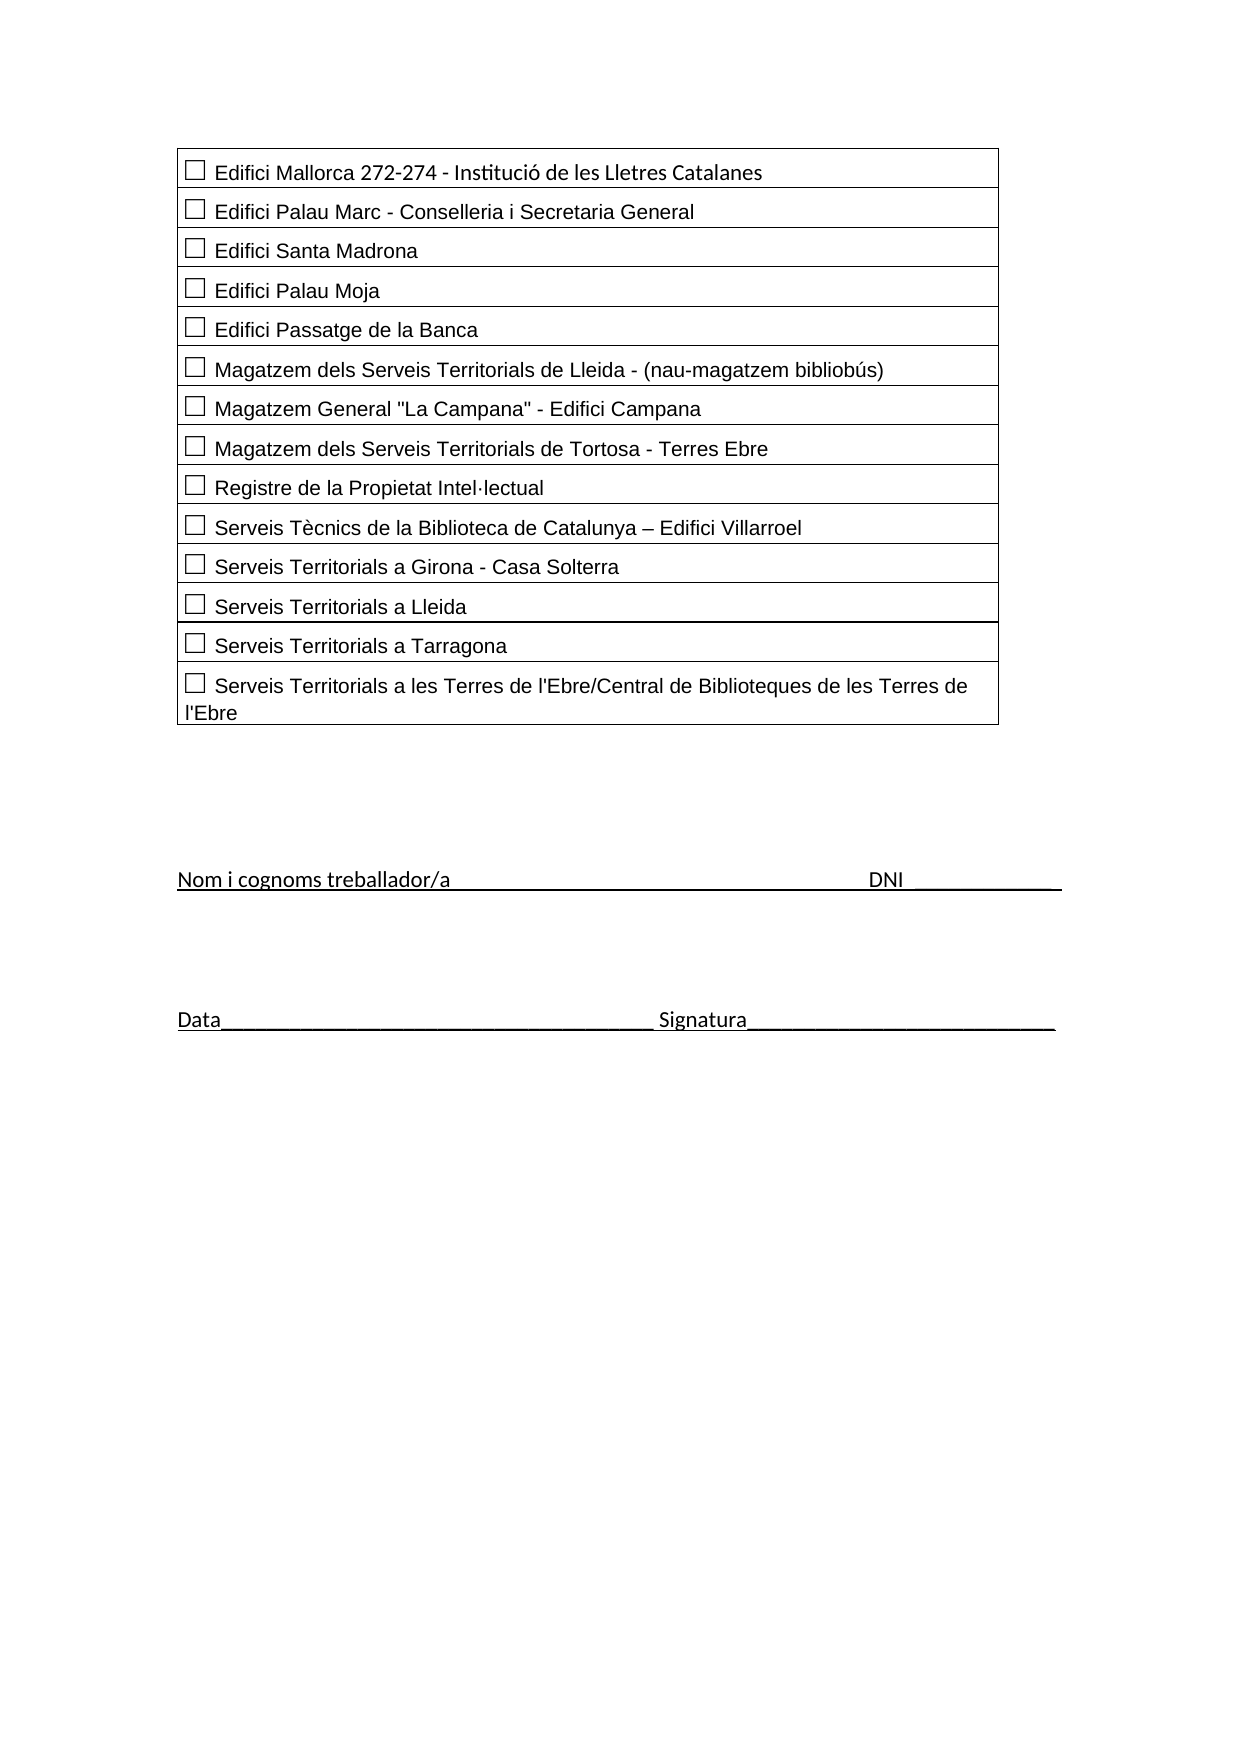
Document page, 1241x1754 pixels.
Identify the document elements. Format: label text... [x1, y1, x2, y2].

table_cell □ Edifici Palau Marc - Conselleria i Secretaria General [178, 188, 998, 227]
table_cell □ Edifici Passatge de la Banca [178, 307, 998, 345]
table_cell □ Serveis Territorials a Lleida [178, 583, 998, 621]
text Data______________________________________ Signatura___________________________ [177, 1006, 1063, 1033]
table_cell □ Registre de la Propietat Intel·lectual [178, 465, 998, 503]
table_cell □ Serveis Territorials a Girona - Casa Solterra [178, 544, 998, 582]
table_cell □ Serveis Territorials a Tarragona [178, 623, 998, 661]
table_cell □ Serveis Tècnics de la Biblioteca de Catalunya – Edifici Villarroel [178, 504, 998, 542]
table_cell □ Magatzem dels Serveis Territorials de Lleida - (nau-magatzem bibliobús) [178, 346, 998, 384]
table_cell □ Edifici Santa Madrona [178, 228, 998, 266]
table_cell □ Magatzem General "La Campana" - Edifici Campana [178, 386, 998, 424]
table_cell □ Edifici Mallorca 272-274 - Institució de les Lletres Catalanes [178, 149, 998, 187]
text Nom i cognoms treballador/a DNI ____________ [177, 865, 1063, 893]
table_cell □ Edifici Palau Moja [178, 267, 998, 306]
table_cell □ Magatzem dels Serveis Territorials de Tortosa - Terres Ebre [178, 425, 998, 463]
table_cell □ Serveis Territorials a les Terres de l'Ebre/Central de Biblioteques de les Terres de l'Ebre [178, 662, 998, 724]
